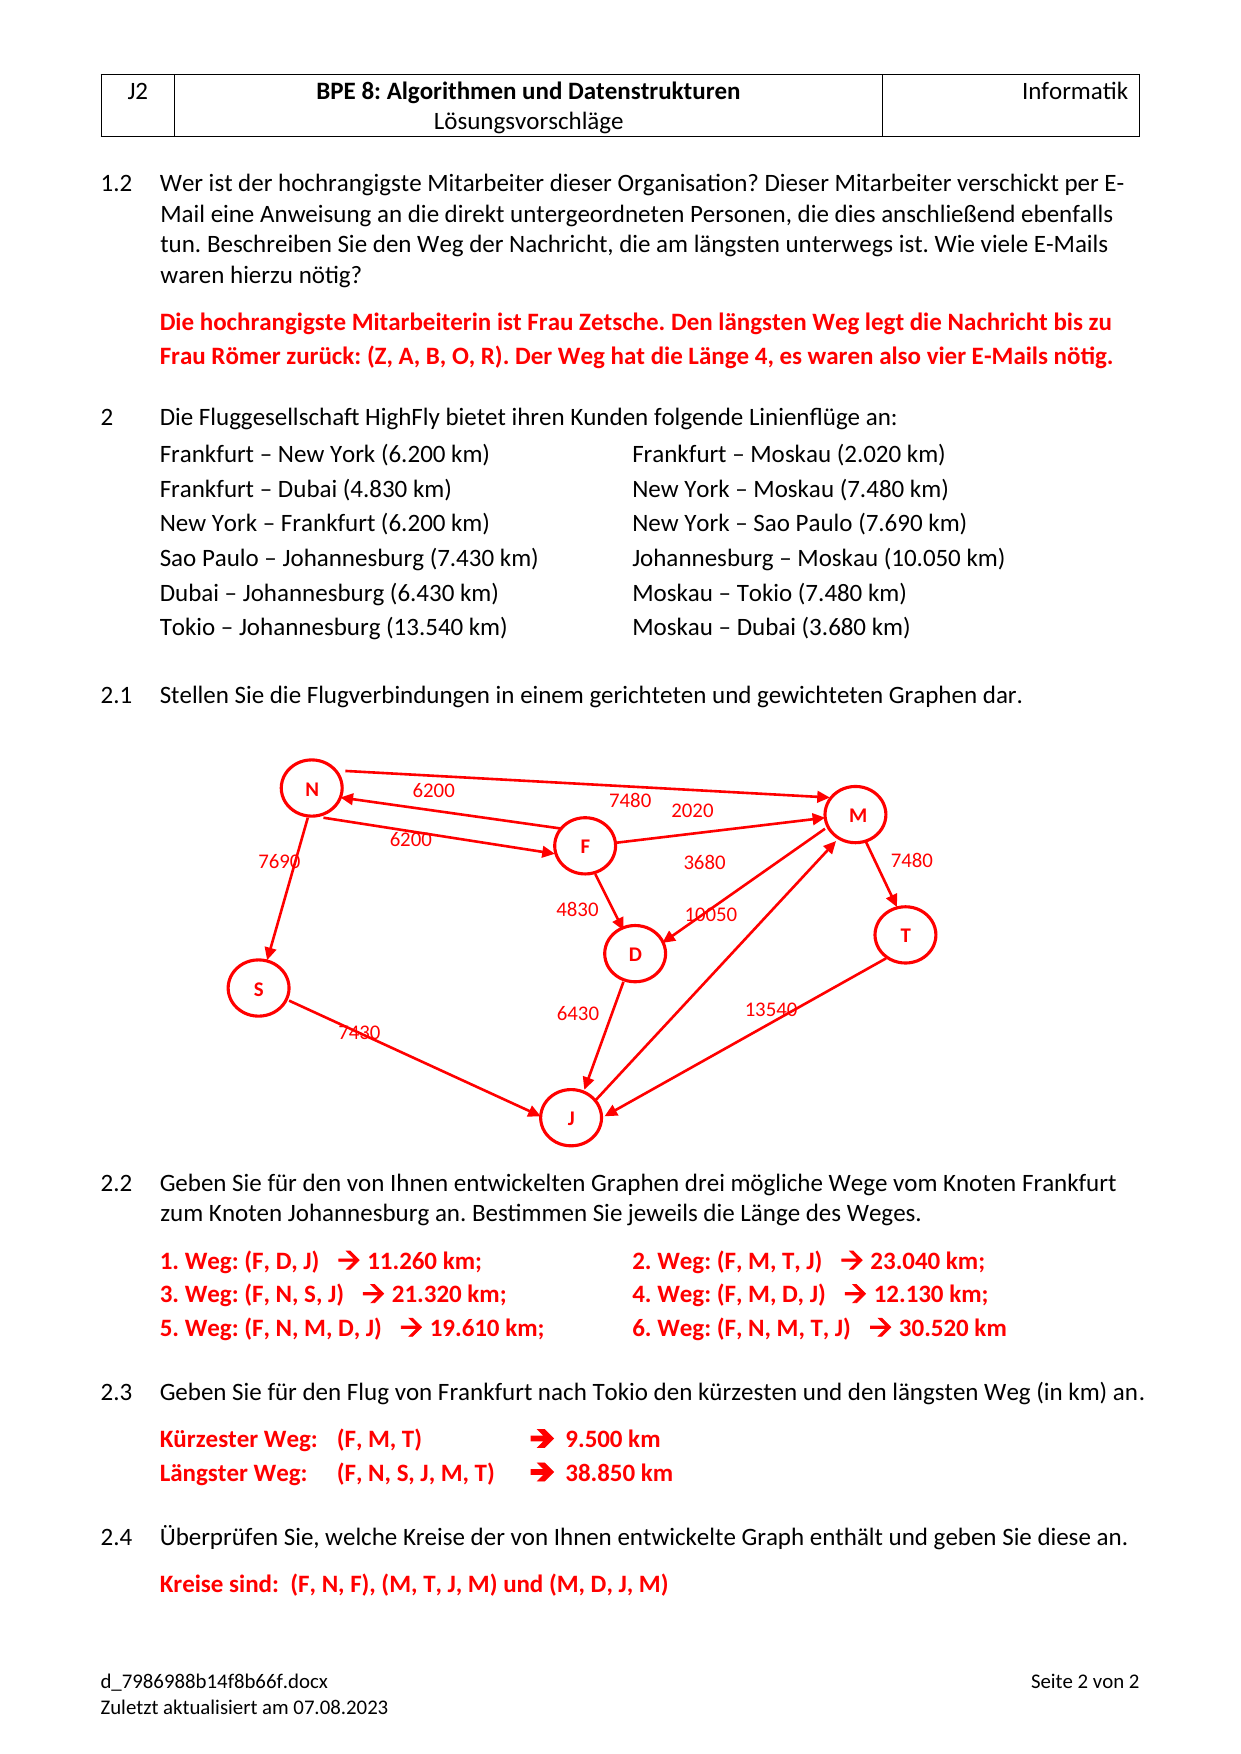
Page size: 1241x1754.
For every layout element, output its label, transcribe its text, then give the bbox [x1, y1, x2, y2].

list 2.2 Geben Sie für den von Ihnen entwickelten Graphen drei mögliche Wege vom Knoten Frankfurt zum Knoten Johannesburg an. Bestimmen Sie jeweils die Länge des Weges. [100, 1167, 1140, 1228]
text Frankfurt – Dubai (4.830 km) New York – Moskau (7.480 km) [159, 473, 1140, 503]
list 2.4 Überprüfen Sie, welche Kreise der von Ihnen entwickelte Graph enthält und geben Sie diese an. [100, 1521, 1149, 1551]
text 1. Weg: (F, D, J) 11.260 km; 2. Weg: (F, M, T, J) 23.040 km; [159, 1245, 1134, 1275]
text New York – Frankfurt (6.200 km) New York – Sao Paulo (7.690 km) [159, 507, 1140, 538]
text Dubai – Johannesburg (6.430 km) Moskau – Tokio (7.480 km) [159, 577, 1140, 607]
text Kürzester Weg: (F, M, T) 9.500 km [159, 1423, 1134, 1454]
list 2.1 Stellen Sie die Flugverbindungen in einem gerichteten und gewichteten Graphen dar. [100, 679, 1140, 709]
list 1.2 Wer ist der hochrangigste Mitarbeiter dieser Organisation? Dieser Mitarbeiter verschickt per E-Mail eine Anweisung an die direkt untergeordneten Personen, die dies anschließend ebenfalls tun. Beschreiben Sie den Weg der Nachricht, die am längsten unterwegs ist. Wie viele E-Mails waren hierzu nötig? [100, 167, 1140, 289]
text Frankfurt – New York (6.200 km) Frankfurt – Moskau (2.020 km) [159, 438, 1140, 468]
text Tokio – Johannesburg (13.540 km) Moskau – Dubai (3.680 km) [159, 611, 1140, 642]
text Die hochrangigste Mitarbeiterin ist Frau Zetsche. Den längsten Weg legt die Nachricht bis zu Frau Römer zurück: (Z, A, B, O, R). Der Weg hat die Länge 4, es waren also vier E-Mails nötig. [159, 306, 1134, 370]
text 5. Weg: (F, N, M, D, J) 19.610 km; 6. Weg: (F, N, M, T, J) 30.520 km [159, 1312, 1134, 1342]
text Kreise sind: (F, N, F), (M, T, J, M) und (M, D, J, M) [159, 1568, 1134, 1598]
text Längster Weg: (F, N, S, J, M, T) 38.850 km [159, 1457, 1134, 1487]
text 3. Weg: (F, N, S, J) 21.320 km; 4. Weg: (F, M, D, J) 12.130 km; [159, 1278, 1134, 1309]
list 2.3 Geben Sie für den Flug von Frankfurt nach Tokio den kürzesten und den längsten Weg (in km) an. [100, 1376, 1149, 1406]
text Sao Paulo – Johannesburg (7.430 km) Johannesburg – Moskau (10.050 km) [159, 542, 1140, 573]
text 2 Die Fluggesellschaft HighFly bietet ihren Kunden folgende Linienflüge an: [100, 401, 1140, 432]
